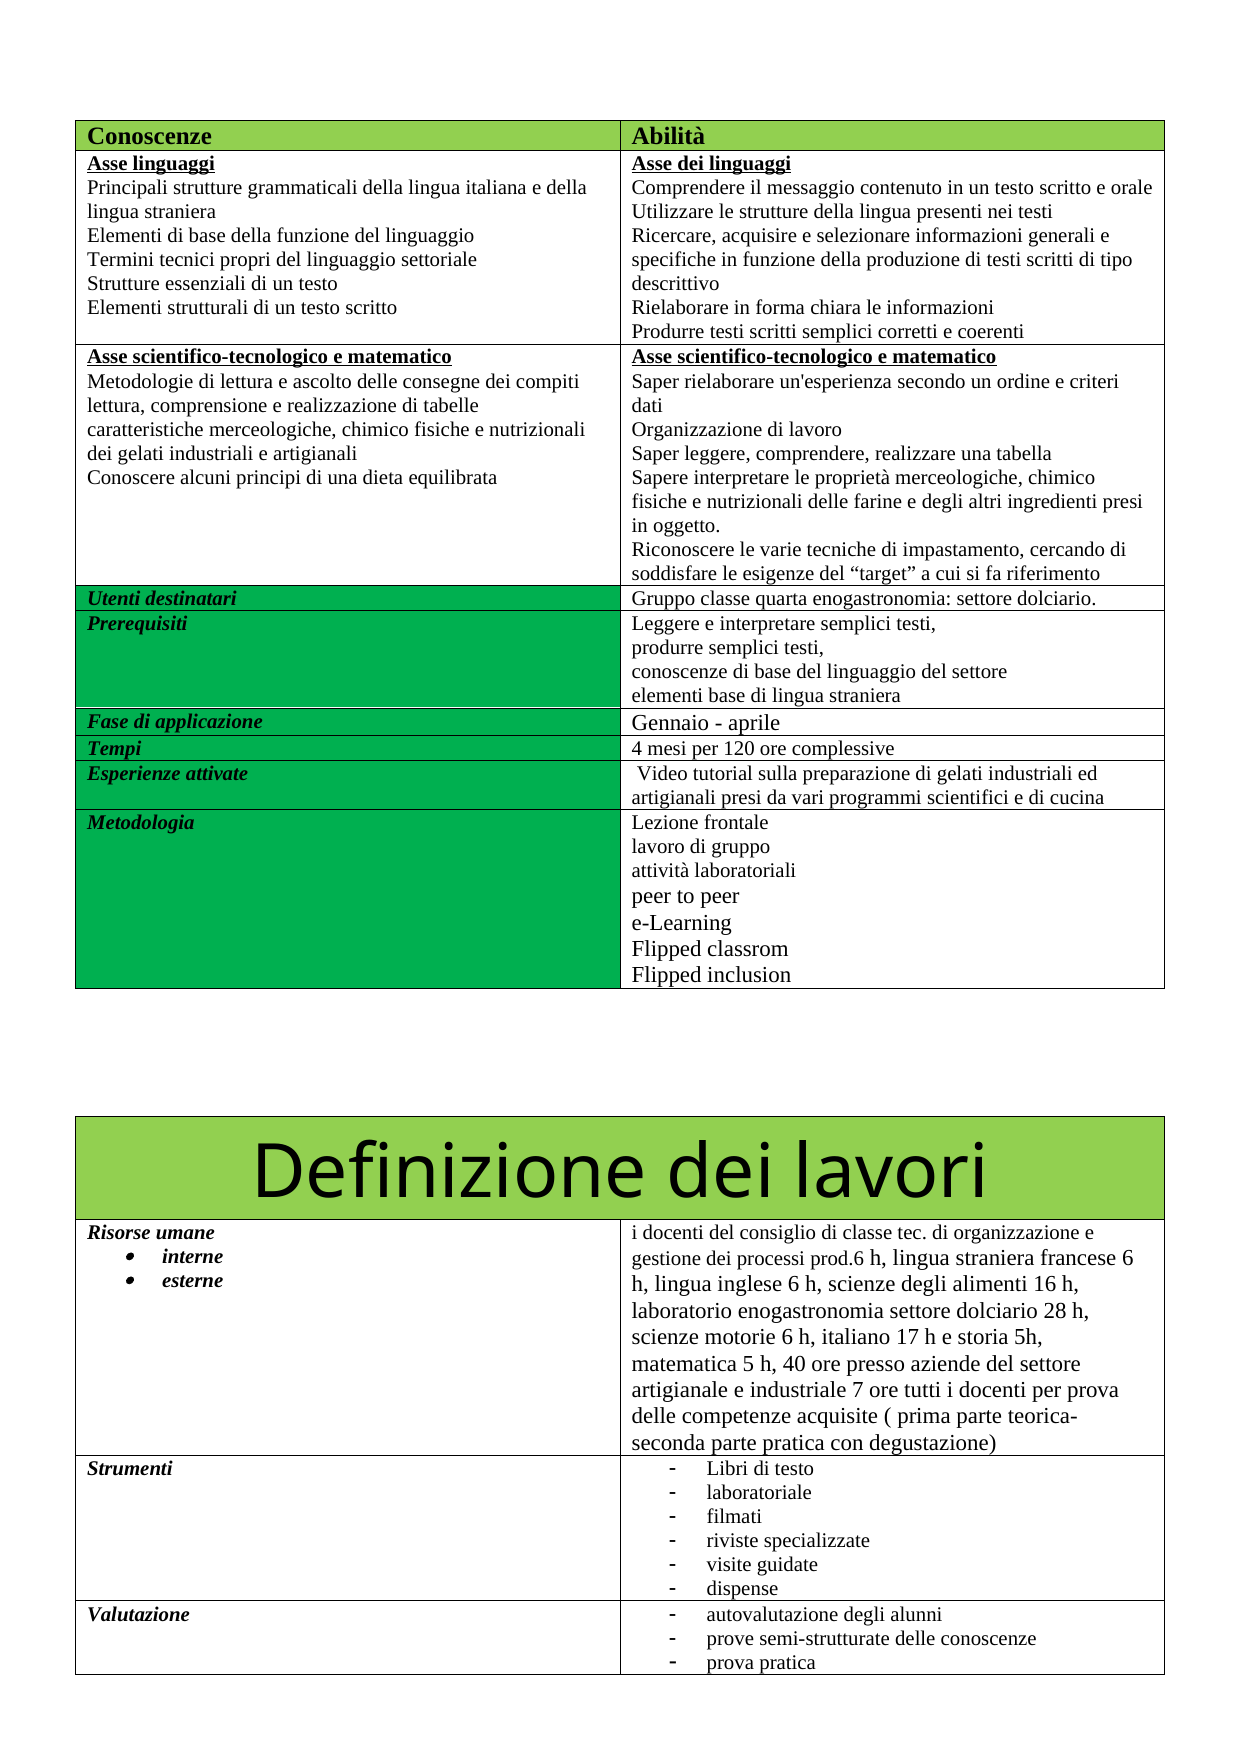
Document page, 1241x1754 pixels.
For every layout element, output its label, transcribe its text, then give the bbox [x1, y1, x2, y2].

table_cell Gennaio - aprile [621, 709, 1164, 735]
table_header Conoscenze [76, 121, 620, 150]
table_cell Utenti destinatari [76, 586, 620, 610]
table_cell Lezione frontale lavoro di gruppo attività laboratoriali peer to peer e-Learning Flipped classrom Flipped inclusion [621, 810, 1164, 988]
table_cell Valutazione [76, 1601, 620, 1674]
table_cell Libri di testo laboratoriale filmati riviste specializzate visite guidate dispense [621, 1456, 1164, 1600]
table_cell Asse linguaggi Principali strutture grammaticali della lingua italiana e della lingua straniera Elementi di base della funzione del linguaggio Termini tecnici propri del linguaggio settoriale Strutture essenziali di un testo Elementi strutturali di un testo scritto [76, 151, 620, 343]
table_cell Prerequisiti [76, 611, 620, 707]
table_cell Leggere e interpretare semplici testi, produrre semplici testi, conoscenze di base del linguaggio del settore elementi base di lingua straniera [621, 611, 1164, 707]
table_header Definizione dei lavori [76, 1117, 1164, 1219]
table_cell Gruppo classe quarta enogastronomia: settore dolciario. [621, 586, 1164, 610]
table_cell Strumenti [76, 1456, 620, 1600]
table_cell Risorse umane interne esterne [76, 1220, 620, 1455]
table_cell autovalutazione degli alunni prove semi-strutturate delle conoscenze prova pratica [621, 1601, 1164, 1674]
table_cell 4 mesi per 120 ore complessive [621, 736, 1164, 760]
table_cell Video tutorial sulla preparazione di gelati industriali ed artigianali presi da vari programmi scientifici e di cucina [621, 761, 1164, 809]
table_cell Esperienze attivate [76, 761, 620, 809]
table_cell Asse scientifico-tecnologico e matematico Metodologie di lettura e ascolto delle consegne dei compiti lettura, comprensione e realizzazione di tabelle caratteristiche merceologiche, chimico fisiche e nutrizionali dei gelati industriali e artigianali Conoscere alcuni principi di una dieta equilibrata [76, 345, 620, 585]
table_cell Tempi [76, 736, 620, 760]
table_cell i docenti del consiglio di classe tec. di organizzazione e gestione dei processi prod.6 h, lingua straniera francese 6 h, lingua inglese 6 h, scienze degli alimenti 16 h, laboratorio enogastronomia settore dolciario 28 h, scienze motorie 6 h, italiano 17 h e storia 5h, matematica 5 h, 40 ore presso aziende del settore artigianale e industriale 7 ore tutti i docenti per prova delle competenze acquisite ( prima parte teorica- seconda parte pratica con degustazione) [621, 1220, 1164, 1455]
table_cell Asse scientifico-tecnologico e matematico Saper rielaborare un'esperienza secondo un ordine e criteri dati Organizzazione di lavoro Saper leggere, comprendere, realizzare una tabella Sapere interpretare le proprietà merceologiche, chimico fisiche e nutrizionali delle farine e degli altri ingredienti presi in oggetto. Riconoscere le varie tecniche di impastamento, cercando di soddisfare le esigenze del “target” a cui si fa riferimento [621, 345, 1164, 585]
table_cell Metodologia [76, 810, 620, 988]
table_cell Fase di applicazione [76, 709, 620, 735]
table_cell Asse dei linguaggi Comprendere il messaggio contenuto in un testo scritto e orale Utilizzare le strutture della lingua presenti nei testi Ricercare, acquisire e selezionare informazioni generali e specifiche in funzione della produzione di testi scritti di tipo descrittivo Rielaborare in forma chiara le informazioni Produrre testi scritti semplici corretti e coerenti [621, 151, 1164, 343]
table_header Abilità [621, 121, 1164, 150]
